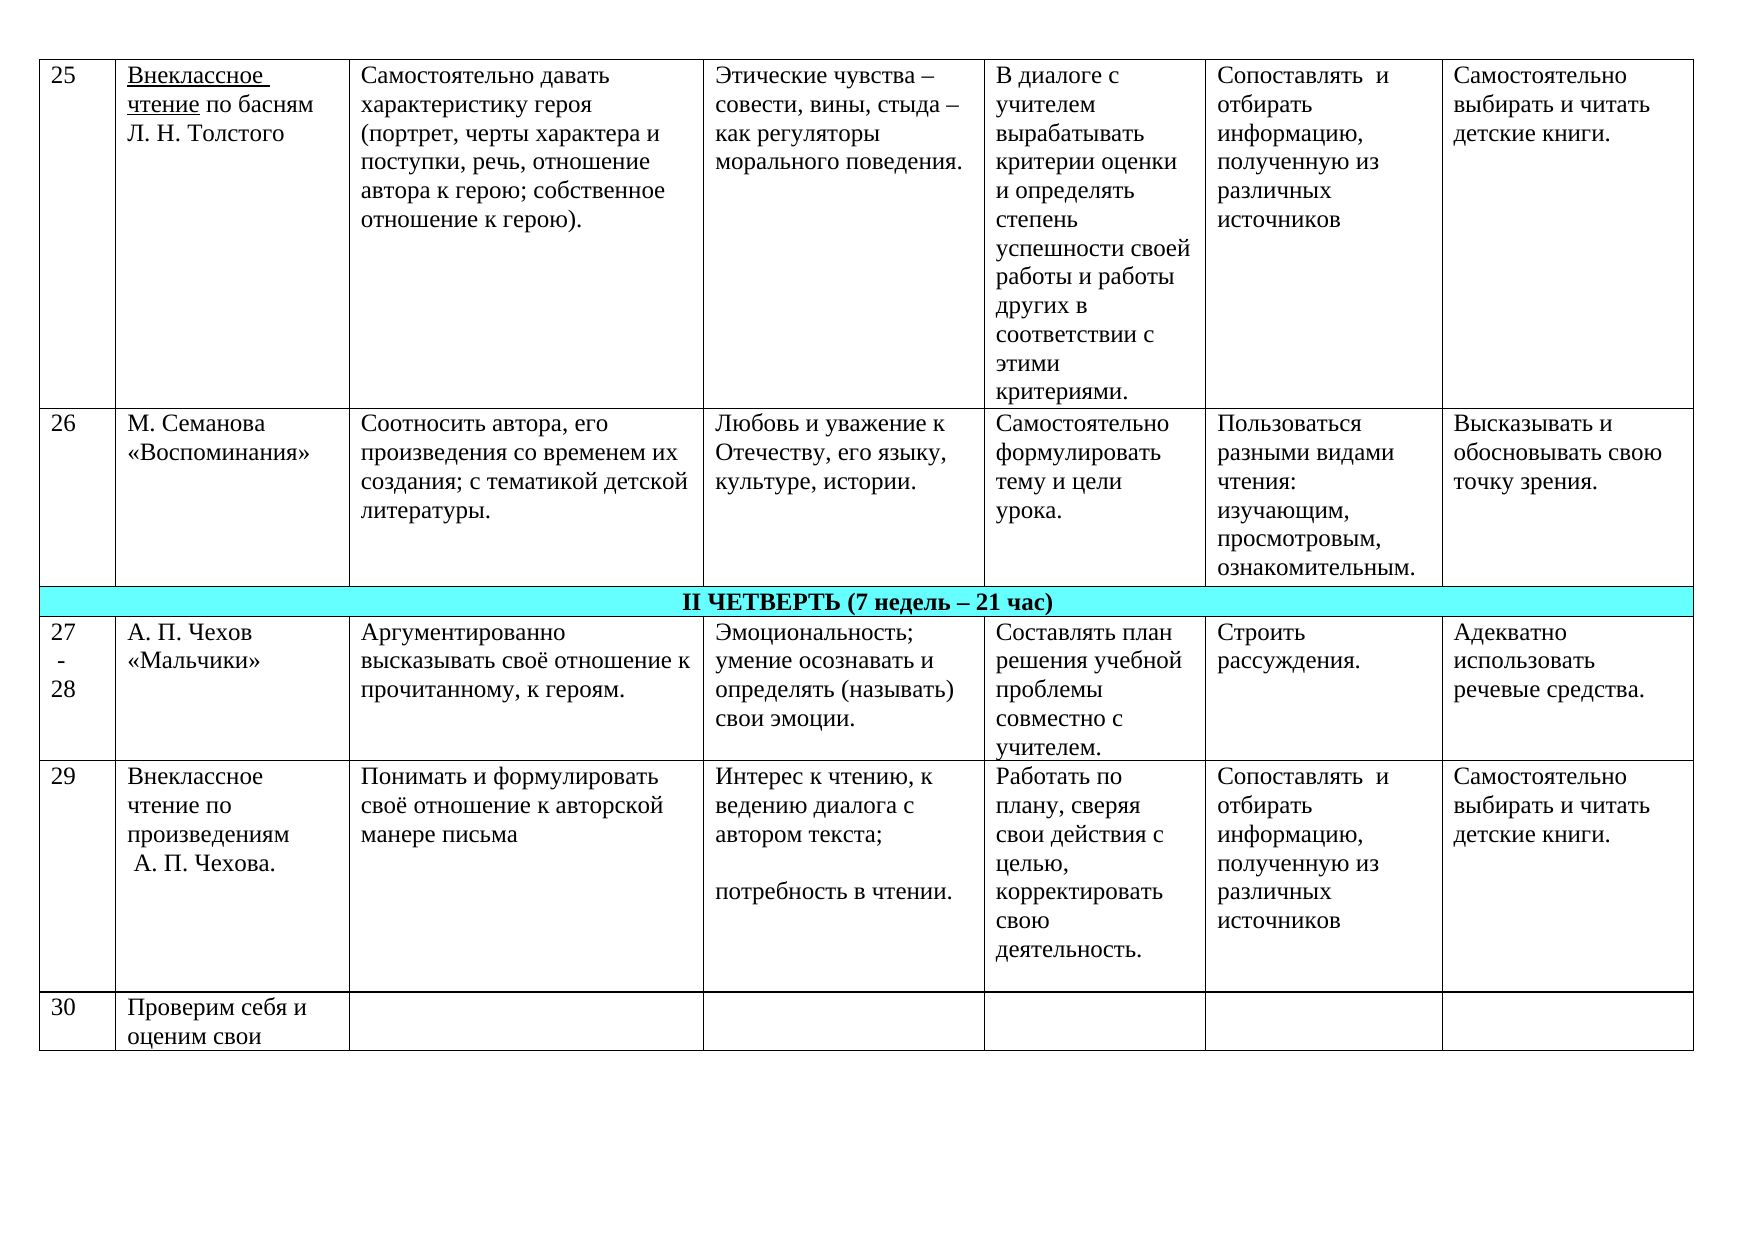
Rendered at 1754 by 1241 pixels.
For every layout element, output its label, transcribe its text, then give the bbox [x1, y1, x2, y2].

table_cell 27 - 28 [40, 617, 115, 760]
table_cell Высказывать и обосновывать свою точку зрения. [1443, 409, 1693, 586]
table_cell 26 [40, 409, 115, 586]
table_cell Эмоциональность; умение осознавать и определять (называть) свои эмоции. [704, 617, 984, 760]
table_cell 29 [40, 761, 115, 991]
table_cell Интерес к чтению, к ведению диалога с автором текста; потребность в чтении. [704, 761, 984, 991]
table_cell Понимать и формулировать своё отношение к авторской манере письма [350, 761, 703, 991]
table_cell Адекватно использовать речевые средства. [1443, 617, 1693, 760]
table_cell [1206, 993, 1442, 1050]
table_cell Пользоваться разными видами чтения: изучающим, просмотровым, ознакомительным. [1206, 409, 1442, 586]
table_cell Составлять план решения учебной проблемы совместно с учителем. [985, 617, 1205, 760]
table_cell [350, 993, 703, 1050]
table_cell В диалоге с учителем вырабатывать критерии оценки и определять степень успешности своей работы и работы других в соответствии с этими критериями. [985, 60, 1205, 407]
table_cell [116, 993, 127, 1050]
table_cell [704, 993, 984, 1050]
table_cell Сопоставлять и отбирать информацию, полученную из различных источников [1206, 761, 1442, 991]
table_cell Аргументированно высказывать своё отношение к прочитанному, к героям. [350, 617, 703, 760]
table_cell М. Семанова «Воспоминания» [116, 409, 349, 586]
table_cell Работать по плану, сверяя свои действия с целью, корректировать свою деятельность. [985, 761, 1205, 991]
table_cell Сопоставлять и отбирать информацию, полученную из различных источников [1206, 60, 1442, 407]
table_cell Этические чувства – совести, вины, стыда – как регуляторы морального поведения. [704, 60, 984, 407]
table_cell Внеклассное чтение по басням Л. Н. Толстого [116, 60, 349, 407]
table_cell II ЧЕТВЕРТЬ (7 недель – 21 час) [40, 587, 1693, 616]
table_cell Самостоятельно формулировать тему и цели урока. [985, 409, 1205, 586]
table_cell Строить рассуждения. [1206, 617, 1442, 760]
table_cell [1443, 993, 1693, 1050]
table_cell А. П. Чехов «Мальчики» [116, 617, 349, 760]
table_cell [985, 993, 1205, 1050]
table_cell Внеклассное чтение по произведениям А. П. Чехова. [116, 761, 349, 991]
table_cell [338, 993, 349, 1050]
table_cell Самостоятельно выбирать и читать детские книги. [1443, 761, 1693, 991]
table_cell Соотносить автора, его произведения со временем их создания; с тематикой детской литературы. [350, 409, 703, 586]
table_cell Самостоятельно давать характеристику героя (портрет, черты характера и поступки, речь, отношение автора к герою; собственное отношение к герою). [350, 60, 703, 407]
table_cell 30 [40, 993, 115, 1050]
table_cell 25 [40, 60, 115, 407]
table_cell Самостоятельно выбирать и читать детские книги. [1443, 60, 1693, 407]
table_cell Любовь и уважение к Отечеству, его языку, культуре, истории. [704, 409, 984, 586]
